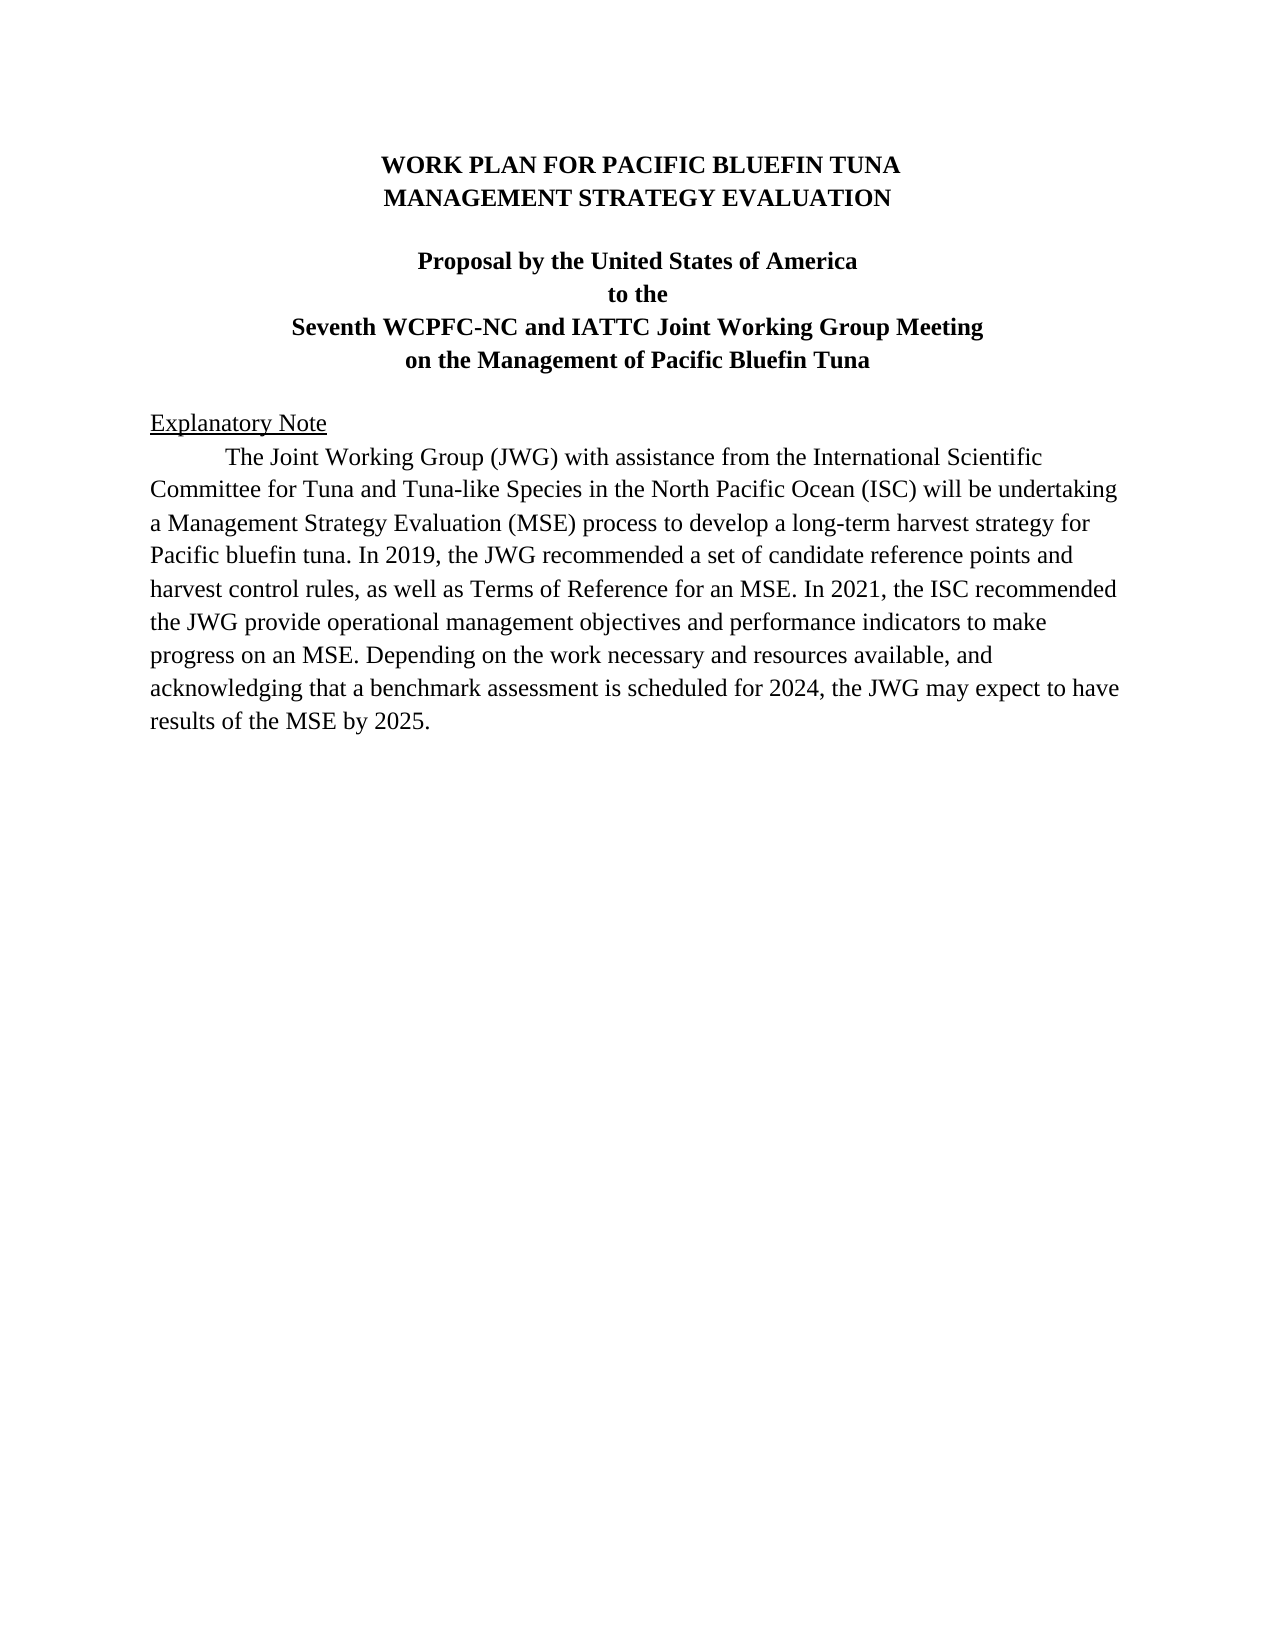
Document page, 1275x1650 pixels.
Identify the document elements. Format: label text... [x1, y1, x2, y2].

text Seventh WCPFC-NC and IATTC Joint Working Group Meeting [150, 312, 1125, 341]
text on the Management of Pacific Bluefin Tuna [150, 345, 1125, 374]
text Explanatory Note [150, 408, 1125, 437]
text WORK PLAN FOR PACIFIC BLUEFIN TUNA [150, 150, 1125, 179]
text MANAGEMENT STRATEGY EVALUATION [150, 183, 1125, 212]
text The Joint Working Group (JWG) with assistance from the International Scientific Committee for Tuna and Tuna-like Species in the North Pacific Ocean (ISC) will be undertaking a Management Strategy Evaluation (MSE) process to develop a long-term harvest strategy for Pacific bluefin tuna. In 2019, the JWG recommended a set of candidate reference points and harvest control rules, as well as Terms of Reference for an MSE. In 2021, the ISC recommended the JWG provide operational management objectives and performance indicators to make progress on an MSE. Depending on the work necessary and resources available, and acknowledging that a benchmark assessment is scheduled for 2024, the JWG may expect to have results of the MSE by 2025. [150, 442, 1125, 734]
text Proposal by the United States of America [150, 246, 1125, 275]
text to the [150, 279, 1125, 308]
